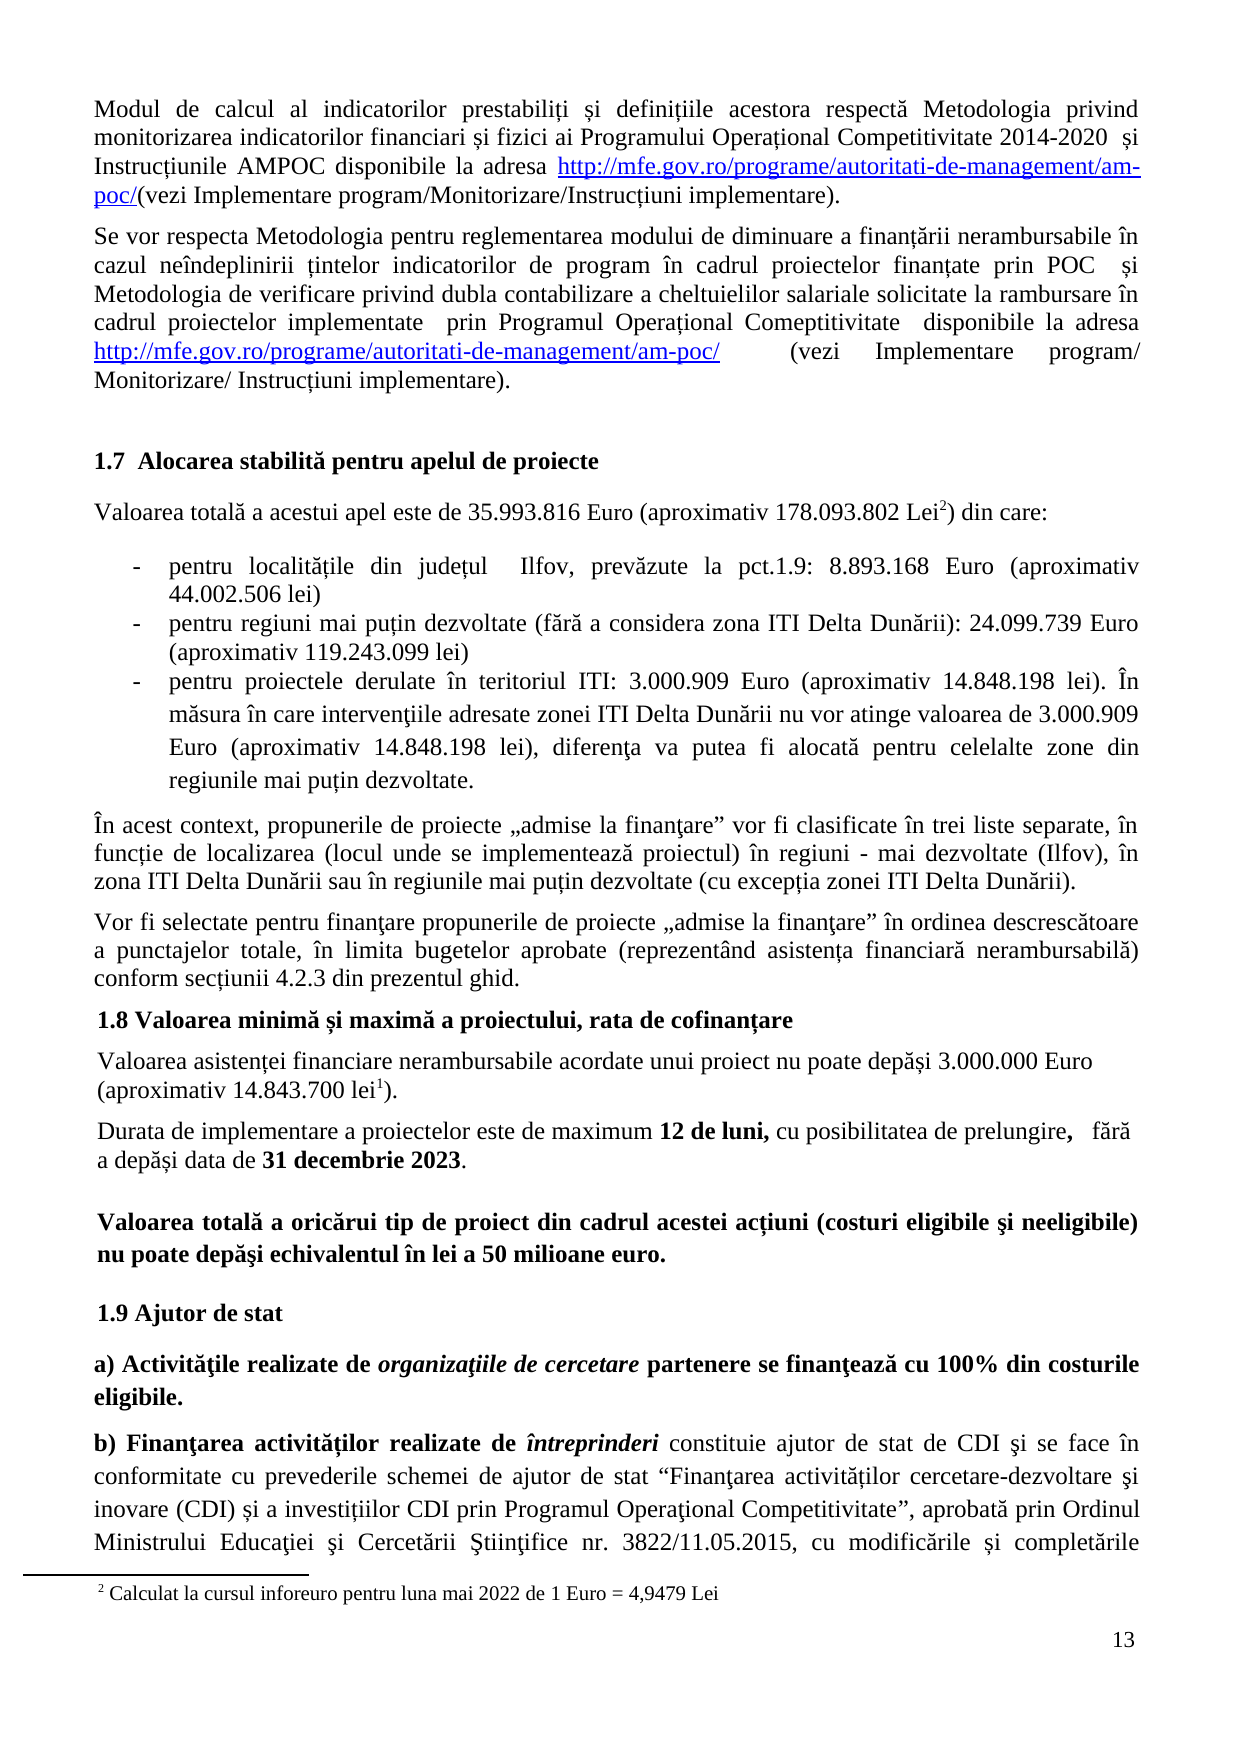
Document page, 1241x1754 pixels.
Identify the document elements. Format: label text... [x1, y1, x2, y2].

list pentru regiuni mai puțin dezvoltate (fără a considera zona ITI Delta Dunării): 24.099.739 Euro (aproximativ 119.243.099 lei) [132, 608, 1140, 666]
list pentru localitățile din județul Ilfov, prevăzute la pct.1.9: 8.893.168 Euro (aproximativ 44.002.506 lei) [132, 551, 1140, 608]
subtitle Valoarea minimă și maximă a proiectului, rata de cofinanțare [97, 1005, 1140, 1033]
text Vor fi selectate pentru finanţare propunerile de proiecte „admise la finanţare” în ordinea descrescătoare a punctajelor totale, în limita bugetelor aprobate (reprezentând asistența financiară nerambursabilă) conform secțiunii 4.2.3 din prezentul ghid. [94, 908, 1140, 992]
text Valoarea totală a oricărui tip de proiect din cadrul acestei acțiuni (costuri eligibile şi neeligibile) nu poate depăşi echivalentul în lei a 50 milioane euro. [97, 1207, 1140, 1268]
list pentru proiectele derulate în teritoriul ITI: 3.000.909 Euro (aproximativ 14.848.198 lei). În măsura în care intervenţiile adresate zonei ITI Delta Dunării nu vor atinge valoarea de 3.000.909 Euro (aproximativ 14.848.198 lei), diferenţa va putea fi alocată pentru celelalte zone din regiunile mai puțin dezvoltate. [132, 666, 1140, 794]
subtitle Ajutor de stat [97, 1298, 1140, 1326]
list Activităţile realizate de organizaţiile de cercetare partenere se finanţează cu 100% din costurile eligibile. [94, 1349, 1140, 1411]
text În acest context, propunerile de proiecte „admise la finanţare” vor fi clasificate în trei liste separate, în funcție de localizarea (locul unde se implementează proiectul) în regiuni - mai dezvoltate (Ilfov), în zona ITI Delta Dunării sau în regiunile mai puțin dezvoltate (cu excepția zonei ITI Delta Dunării). [94, 811, 1140, 895]
list Modul de calcul al indicatorilor prestabiliți și definițiile acestora respectă Metodologia privind monitorizarea indicatorilor financiari și fizici ai Programului Operațional Competitivitate 2014-2020 și Instrucțiunile AMPOC disponibile la adresa http://mfe.gov.ro/programe/autoritati-de-management/am-poc/(vezi Implementare program/Monitorizare/Instrucțiuni implementare). [94, 94, 1140, 209]
text Valoarea totală a acestui apel este de 35.993.816 Euro (aproximativ 178.093.802 Lei) din care: [94, 497, 1140, 526]
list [94, 1428, 1140, 1556]
list Se vor respecta Metodologia pentru reglementarea modului de diminuare a finanțării nerambursabile în cazul neîndeplinirii țintelor indicatorilor de program în cadrul proiectelor finanțate prin POC și Metodologia de verificare privind dubla contabilizare a cheltuielilor salariale solicitate la rambursare în cadrul proiectelor implementate prin Programul Operațional Comeptitivitate disponibile la adresa http://mfe.gov.ro/programe/autoritati-de-management/am-poc/ (vezi Implementare program/ Monitorizare/ Instrucțiuni implementare). [94, 221, 1140, 394]
text Durata de implementare a proiectelor este de maximum 12 de luni, cu posibilitatea de prelungire, fără a depăși data de 31 decembrie 2023. [97, 1116, 1140, 1173]
subtitle 1.7 Alocarea stabilită pentru apelul de proiecte [94, 446, 1140, 474]
text Valoarea asistenței financiare nerambursabile acordate unui proiect nu poate depăși 3.000.000 Euro (aproximativ 14.843.700 lei1). [97, 1046, 1140, 1103]
